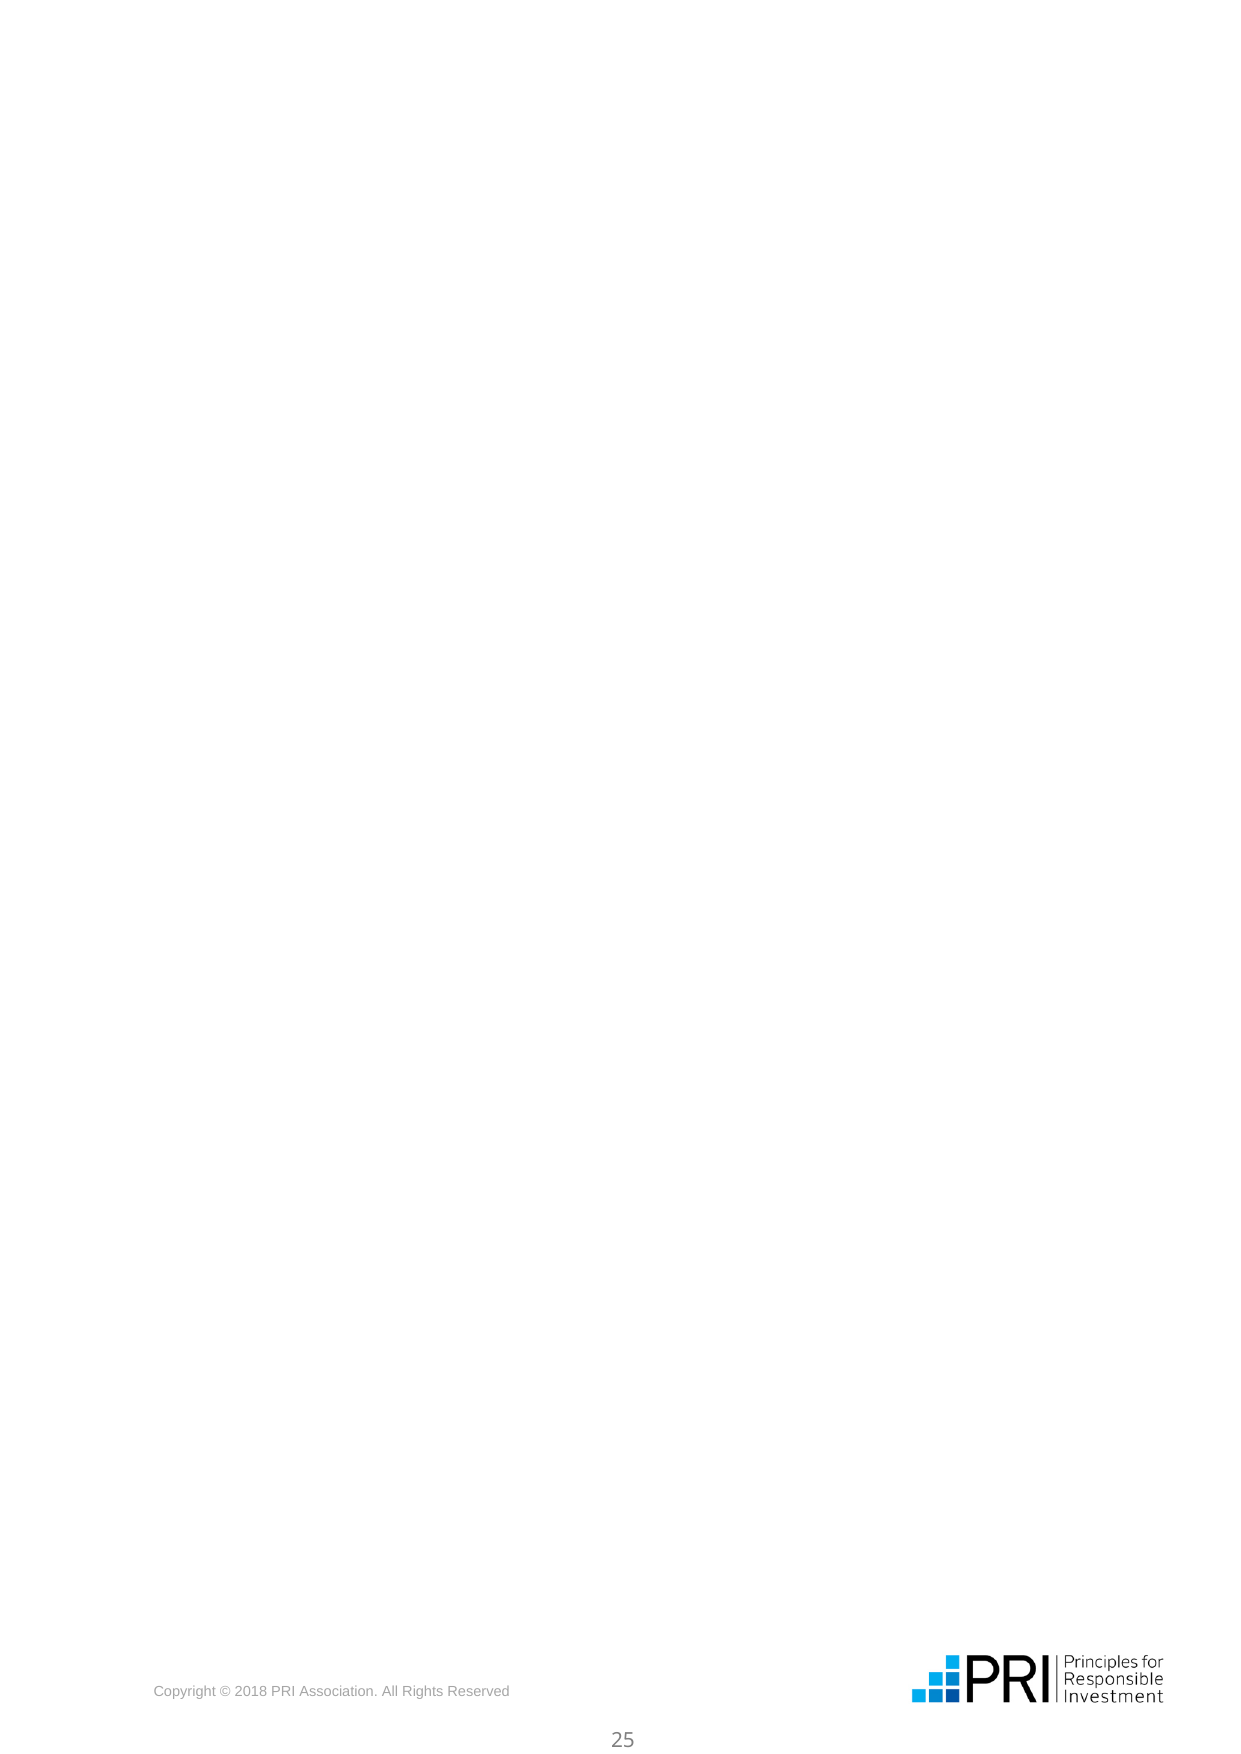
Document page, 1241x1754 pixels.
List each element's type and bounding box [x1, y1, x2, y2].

picture [880, 1560, 1240, 1753]
